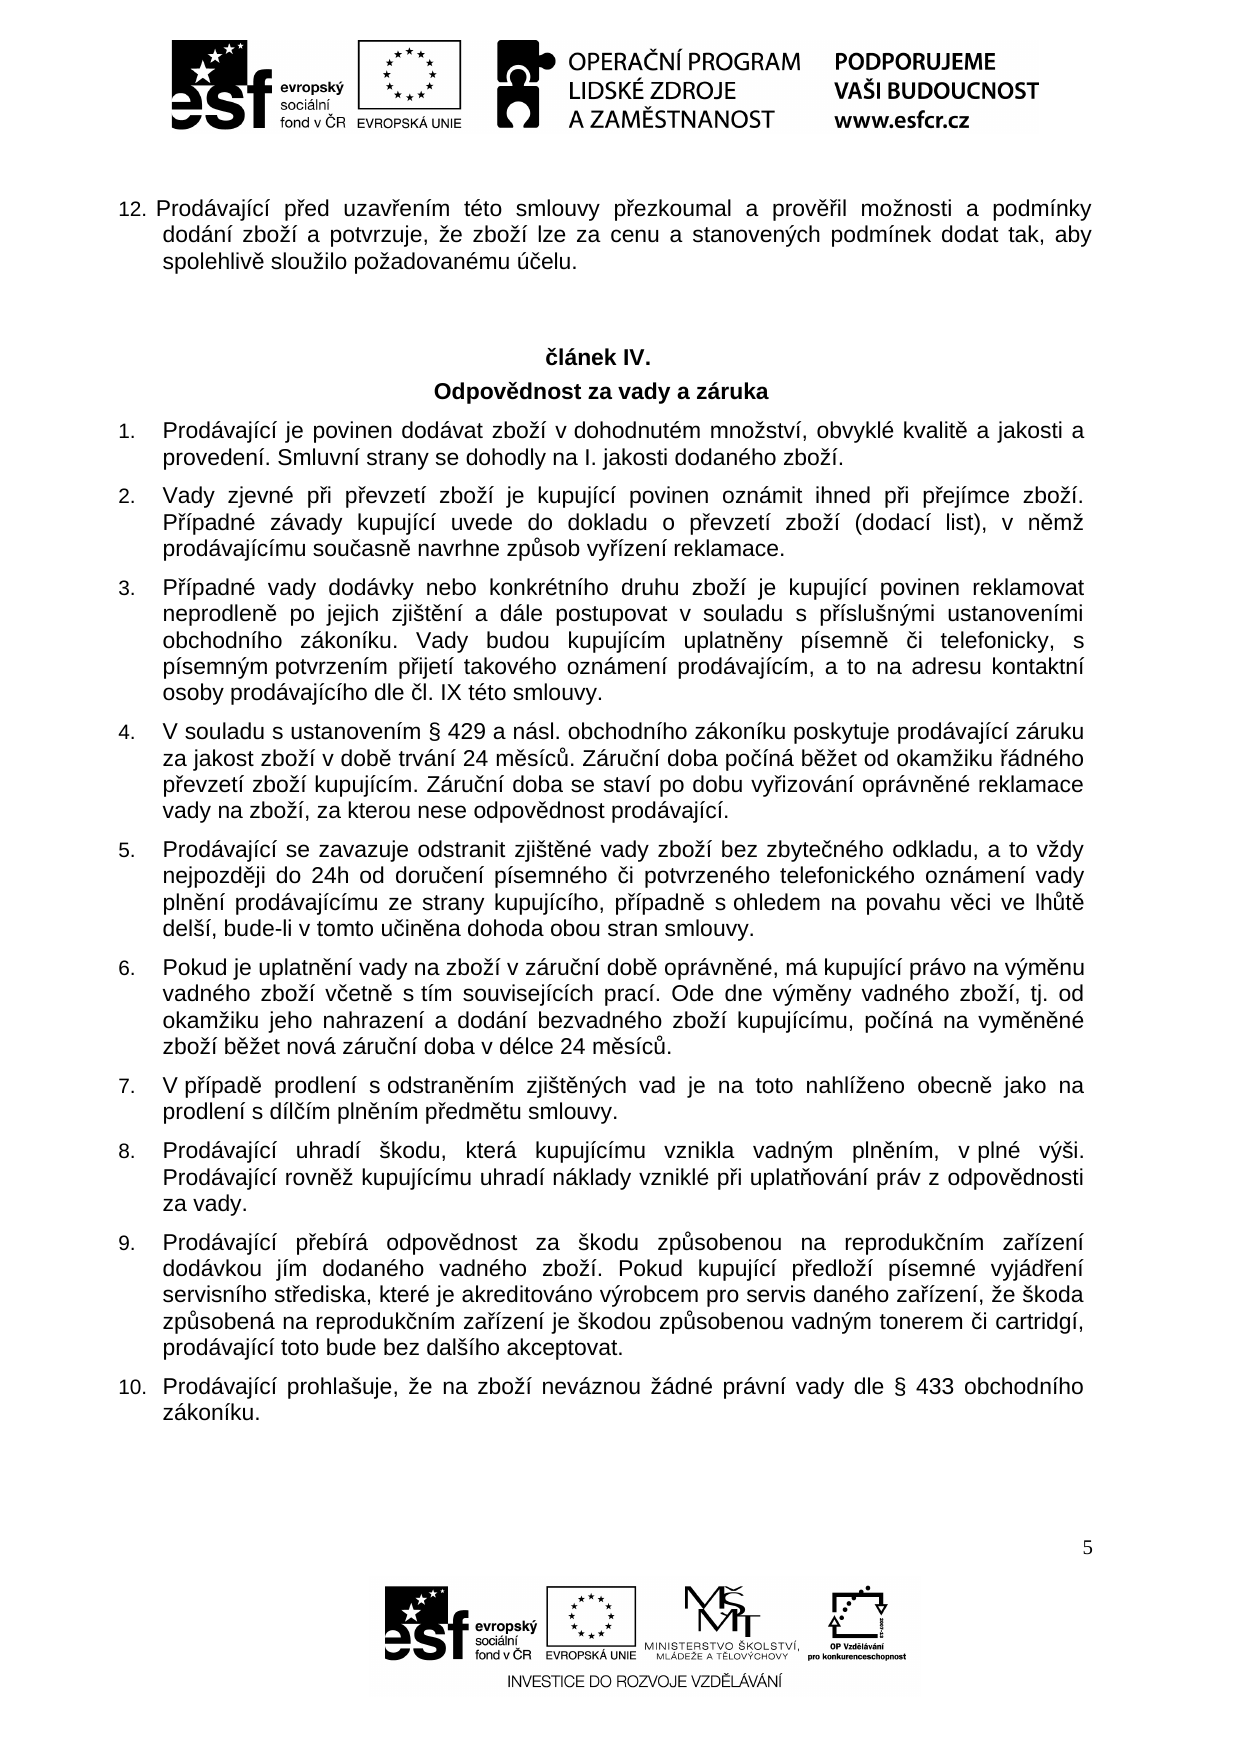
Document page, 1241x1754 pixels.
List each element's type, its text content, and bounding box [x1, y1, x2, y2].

text Odpovědnost za vady a záruka [118, 378, 1084, 405]
list Případné vady dodávky nebo konkrétního druhu zboží je kupující povinen reklamovat neprodleně po jejich zjištění a dále postupovat v souladu s příslušnými ustanoveními obchodního zákoníku. Vady budou kupujícím uplatněny písemně či telefonicky, s písemným potvrzením přijetí takového oznámení prodávajícím, a to na adresu kontaktní osoby prodávajícího dle čl. IX této smlouvy. [118, 574, 1085, 706]
picture [369, 1576, 922, 1697]
list Prodávající je povinen dodávat zboží v dohodnutém množství, obvyklé kvalitě a jakosti a provedení. Smluvní strany se dohodly na I. jakosti dodaného zboží. [118, 417, 1085, 470]
list Prodávající uhradí škodu, která kupujícímu vznikla vadným plněním, v plné výši. Prodávající rovněž kupujícímu uhradí náklady vzniklé při uplatňování práv z odpovědnosti za vady. [118, 1137, 1085, 1216]
list V souladu s ustanovením § 429 a násl. obchodního zákoníku poskytuje prodávající záruku za jakost zboží v době trvání 24 měsíců. Záruční doba počíná běžet od okamžiku řádného převzetí zboží kupujícím. Záruční doba se staví po dobu vyřizování oprávněné reklamace vady na zboží, za kterou nese odpovědnost prodávající. [118, 718, 1085, 824]
picture [171, 40, 1039, 134]
list Vady zjevné při převzetí zboží je kupující povinen oznámit ihned při přejímce zboží. Případné závady kupující uvede do dokladu o převzetí zboží (dodací list), v němž prodávajícímu současně navrhne způsob vyřízení reklamace. [118, 482, 1085, 561]
list Pokud je uplatnění vady na zboží v záruční době oprávněné, má kupující právo na výměnu vadného zboží včetně s tím souvisejících prací. Ode dne výměny vadného zboží, tj. od okamžiku jeho nahrazení a dodání bezvadného zboží kupujícímu, počíná na vyměněné zboží běžet nová záruční doba v délce 24 měsíců. [118, 954, 1085, 1059]
list Prodávající přebírá odpovědnost za škodu způsobenou na reprodukčním zařízení dodávkou jím dodaného vadného zboží. Pokud kupující předloží písemné vyjádření servisního střediska, které je akreditováno výrobcem pro servis daného zařízení, že škoda způsobená na reprodukčním zařízení je škodou způsobenou vadným tonerem či cartridgí, prodávající toto bude bez dalšího akceptovat. [118, 1229, 1085, 1361]
list Prodávající se zavazuje odstranit zjištěné vady zboží bez zbytečného odkladu, a to vždy nejpozději do 24h od doručení písemného či potvrzeného telefonického oznámení vady plnění prodávajícímu ze strany kupujícího, případně s ohledem na povahu věci ve lhůtě delší, bude-li v tomto učiněna dohoda obou stran smlouvy. [118, 836, 1085, 942]
list V případě prodlení s odstraněním zjištěných vad je na toto nahlíženo obecně jako na prodlení s dílčím plněním předmětu smlouvy. [118, 1072, 1085, 1125]
list Prodávající prohlašuje, že na zboží neváznou žádné právní vady dle § 433 obchodního zákoníku. [118, 1373, 1085, 1426]
list Prodávající před uzavřením této smlouvy přezkoumal a prověřil možnosti a podmínky dodání zboží a potvrzuje, že zboží lze za cenu a stanovených podmínek dodat tak, aby spolehlivě sloužilo požadovanému účelu. [118, 195, 1092, 274]
